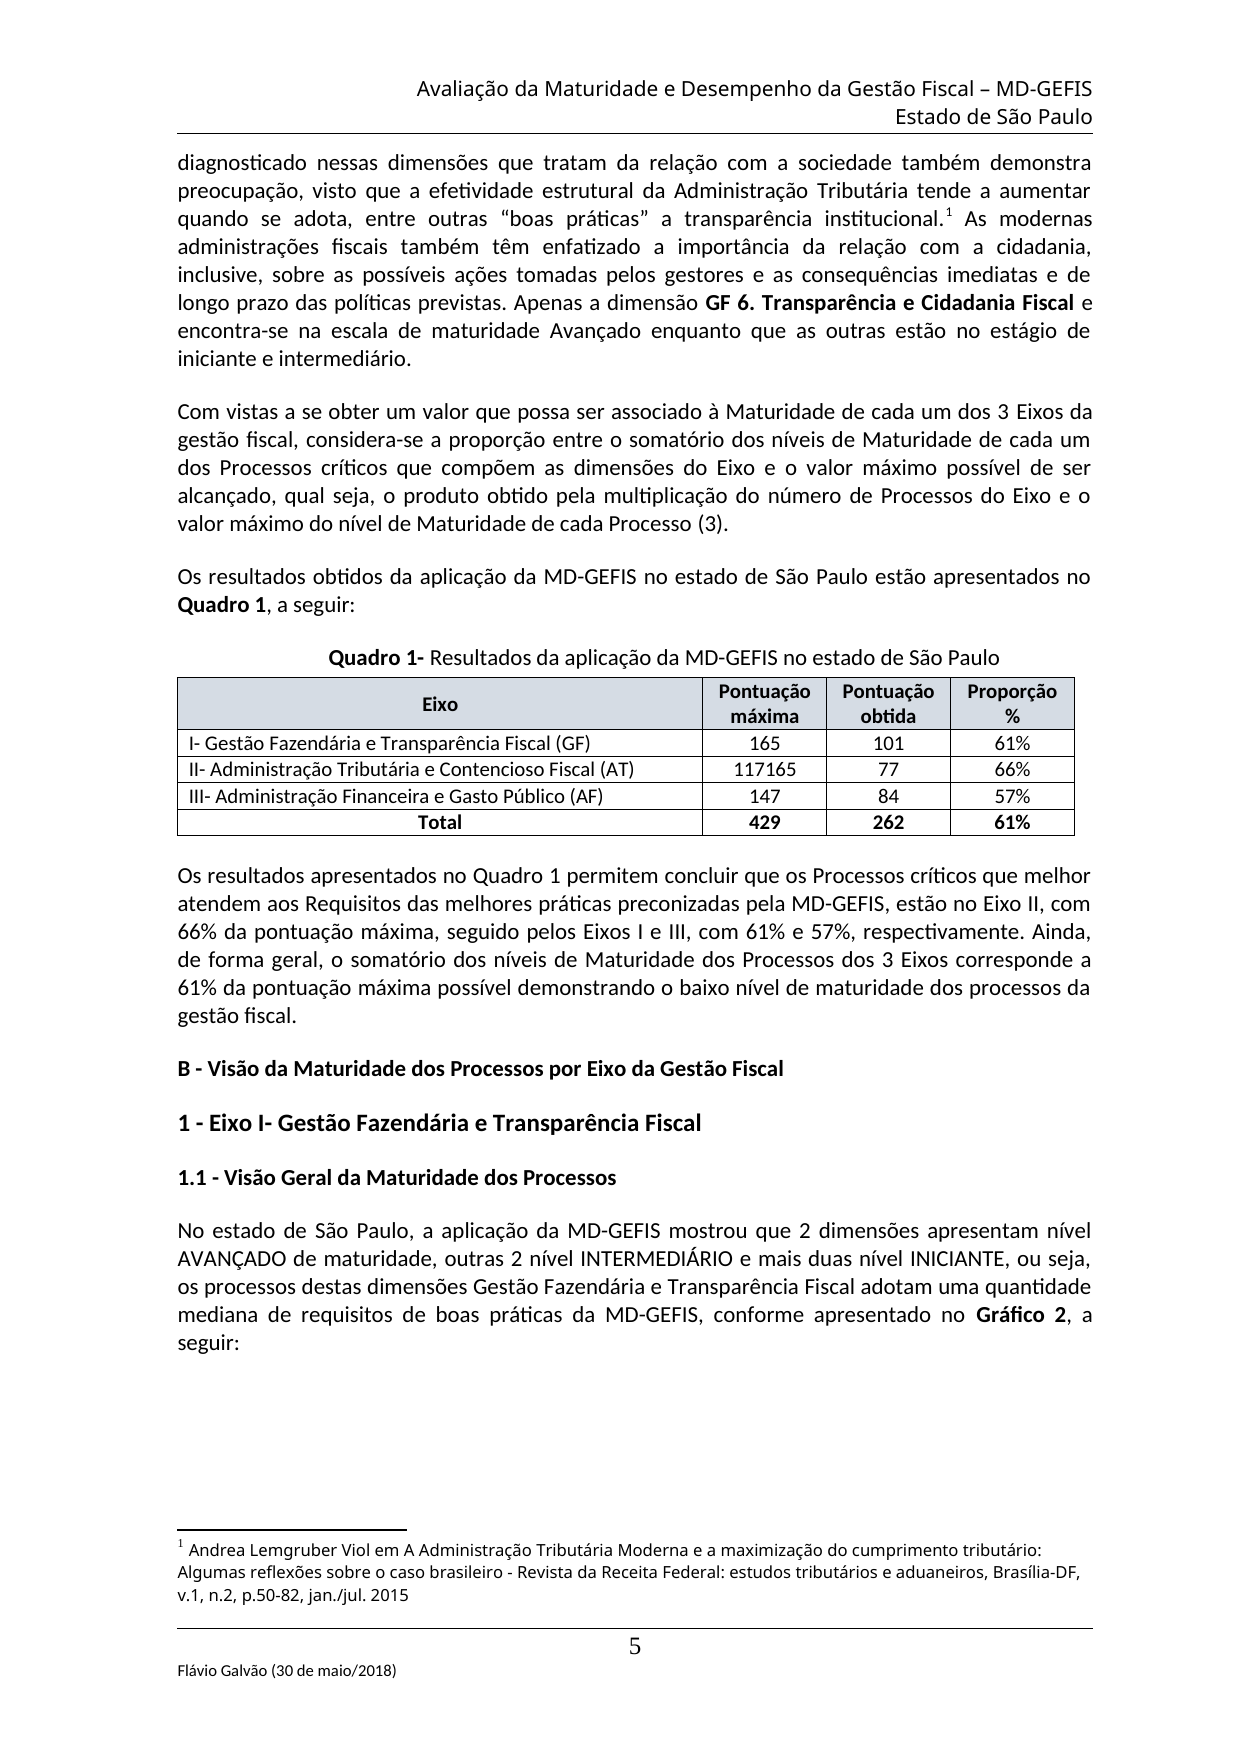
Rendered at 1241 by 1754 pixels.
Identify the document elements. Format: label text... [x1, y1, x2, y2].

table_cell 101 [827, 730, 950, 756]
table_cell Total [178, 810, 702, 835]
subtitle 1.1 - Visão Geral da Maturidade dos Processos [177, 1163, 1093, 1191]
table_header Pontuação máxima [703, 678, 826, 729]
table_cell I- Gestão Fazendária e Transparência Fiscal (GF) [178, 730, 702, 756]
text Com vistas a se obter um valor que possa ser associado à Maturidade de cada um dos 3 Eixos da gestão fiscal, considera-se a proporção entre o somatório dos níveis de Maturidade de cada um dos Processos críticos que compõem as dimensões do Eixo e o valor máximo possível de ser alcançado, qual seja, o produto obtido pela multiplicação do número de Processos do Eixo e o valor máximo do nível de Maturidade de cada Processo (3). [177, 397, 1093, 537]
table_cell 147 [703, 783, 826, 808]
text B - Visão da Maturidade dos Processos por Eixo da Gestão Fiscal [177, 1054, 1093, 1082]
table_cell 165 [703, 730, 826, 756]
text Os resultados apresentados no Quadro 1 permitem concluir que os Processos críticos que melhor atendem aos Requisitos das melhores práticas preconizadas pela MD-GEFIS, estão no Eixo II, com 66% da pontuação máxima, seguido pelos Eixos I e III, com 61% e 57%, respectivamente. Ainda, de forma geral, o somatório dos níveis de Maturidade dos Processos dos 3 Eixos corresponde a 61% da pontuação máxima possível demonstrando o baixo nível de maturidade dos processos da gestão fiscal. [177, 861, 1093, 1029]
table_cell 262 [827, 810, 950, 835]
table_cell 429 [703, 810, 826, 835]
table_cell 61% [951, 810, 1074, 835]
text No estado de São Paulo, a aplicação da MD-GEFIS mostrou que 2 dimensões apresentam nível AVANÇADO de maturidade, outras 2 nível INTERMEDIÁRIO e mais duas nível INICIANTE, ou seja, os processos destas dimensões Gestão Fazendária e Transparência Fiscal adotam uma quantidade mediana de requisitos de boas práticas da MD-GEFIS, conforme apresentado no Gráfico 2, a seguir: [177, 1216, 1093, 1356]
table_cell 61% [951, 730, 1074, 756]
subtitle 1 - Eixo I- Gestão Fazendária e Transparência Fiscal [177, 1107, 1093, 1138]
text Os resultados obtidos da aplicação da MD-GEFIS no estado de São Paulo estão apresentados no Quadro 1, a seguir: [177, 562, 1093, 618]
table_header Eixo [178, 678, 702, 729]
table_cell III- Administração Financeira e Gasto Público (AF) [178, 783, 702, 808]
table_header Pontuação obtida [827, 678, 950, 729]
text Quadro 1- Resultados da aplicação da MD-GEFIS no estado de São Paulo [236, 643, 1093, 671]
table_cell 77 [827, 757, 950, 782]
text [177, 148, 1093, 372]
table_cell 117 [703, 757, 826, 782]
table_cell 66% [951, 757, 1074, 782]
table_cell 84 [827, 783, 950, 808]
table_cell 57% [951, 783, 1074, 808]
table_header Proporção % [951, 678, 1074, 729]
table_cell II- Administração Tributária e Contencioso Fiscal (AT) [178, 757, 702, 782]
